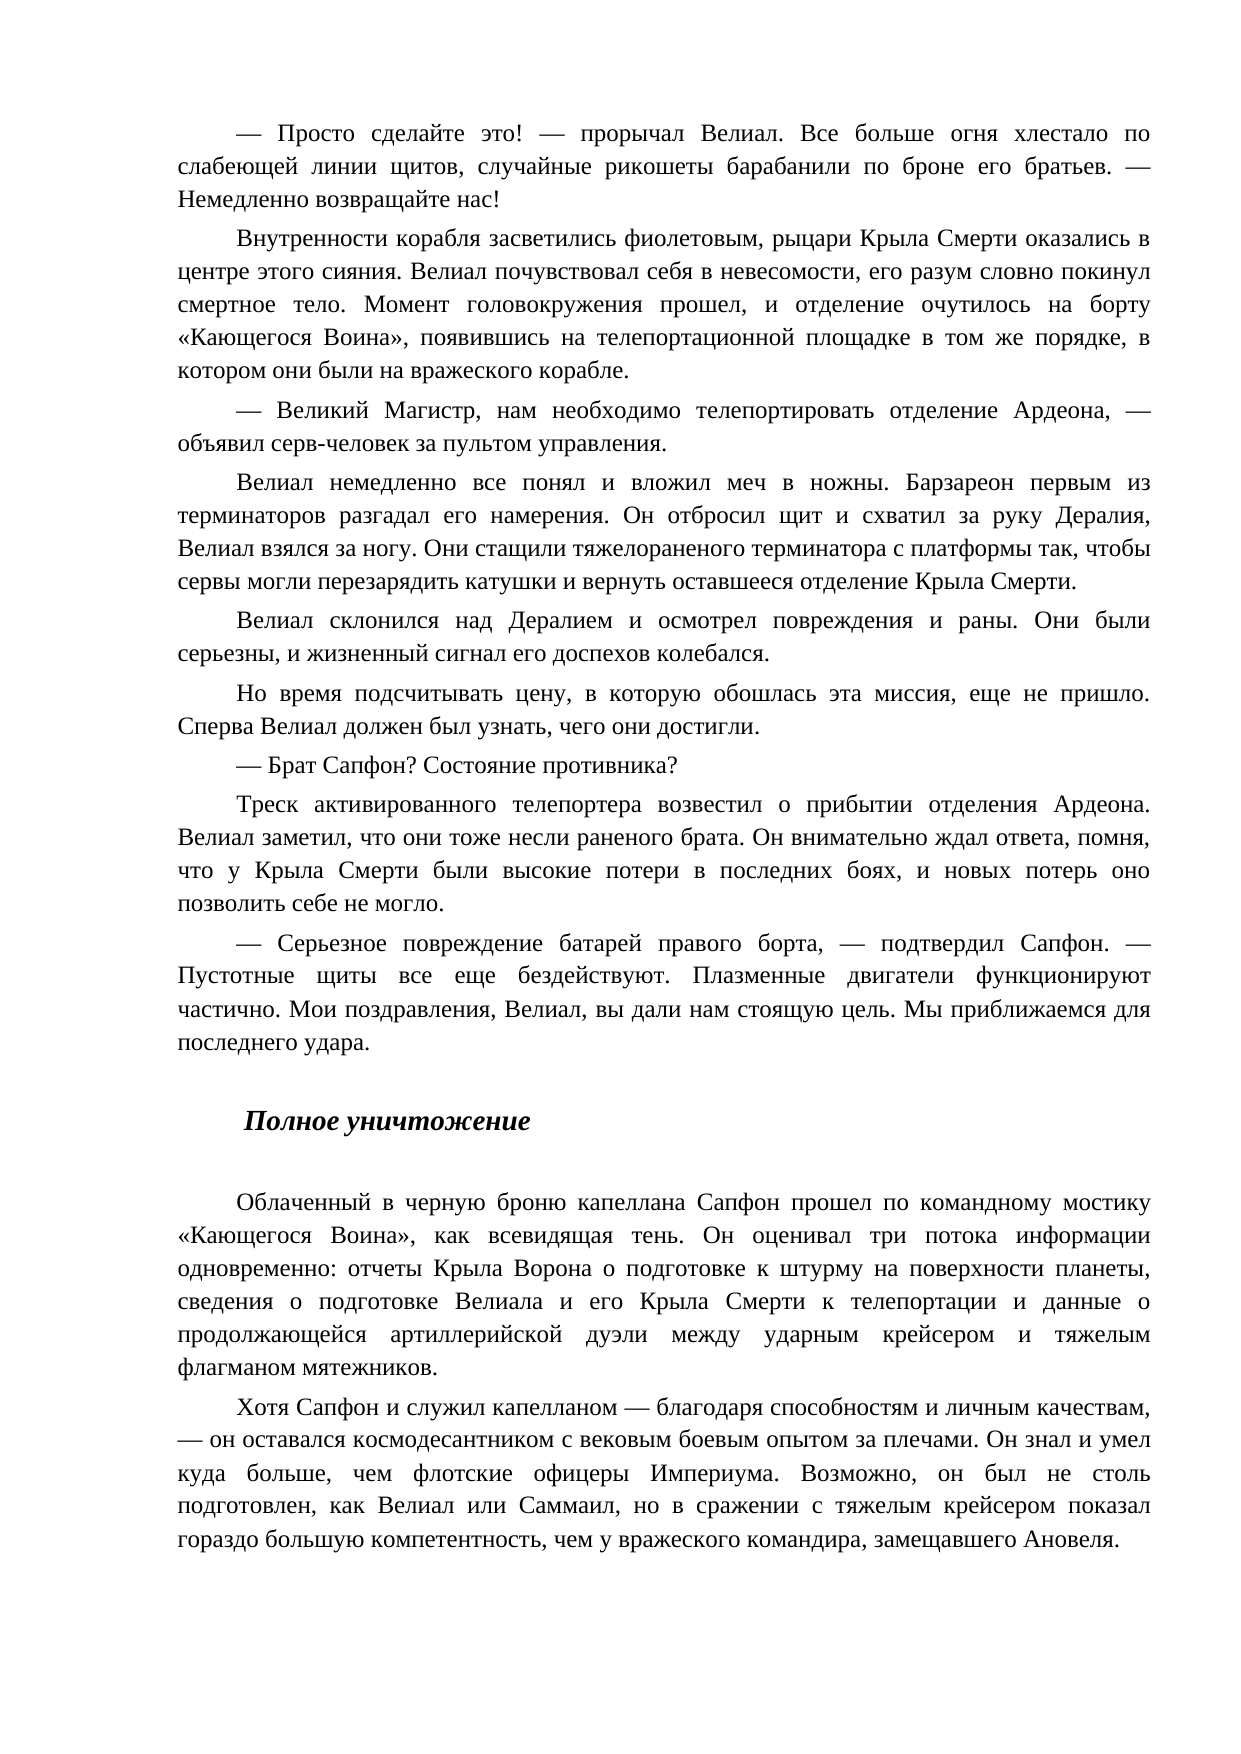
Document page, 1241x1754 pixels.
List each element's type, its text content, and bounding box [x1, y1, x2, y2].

text — Просто сделайте это! — прорычал Велиал. Все больше огня хлестало по слабеющей линии щитов, случайные рикошеты барабанили по броне его братьев. — Немедленно возвращайте нас! [177, 118, 1152, 213]
text — Великий Магистр, нам необходимо телепортировать отделение Ардеона, — объявил серв-человек за пультом управления. [177, 395, 1152, 457]
subtitle Полное уничтожение [177, 1103, 1152, 1137]
text Хотя Сапфон и служил капелланом — благодаря способностям и личным качествам, — он оставался космодесантником с вековым боевым опытом за плечами. Он знал и умел куда больше, чем флотские офицеры Империума. Возможно, он был не столь подготовлен, как Велиал или Саммаил, но в сражении с тяжелым крейсером показал гораздо большую компетентность, чем у вражеского командира, замещавшего Ановеля. [177, 1392, 1152, 1552]
text Велиал склонился над Дералием и осмотрел повреждения и раны. Они были серьезны, и жизненный сигнал его доспехов колебался. [177, 605, 1152, 667]
text — Брат Сапфон? Состояние противника? [177, 750, 1152, 779]
text — Серьезное повреждение батарей правого борта, — подтвердил Сапфон. — Пустотные щиты все еще бездействуют. Плазменные двигатели функционируют частично. Мои поздравления, Велиал, вы дали нам стоящую цель. Мы приближаемся для последнего удара. [177, 928, 1152, 1055]
text Облаченный в черную броню капеллана Сапфон прошел по командному мостику «Кающегося Воина», как всевидящая тень. Он оценивал три потока информации одновременно: отчеты Крыла Ворона о подготовке к штурму на поверхности планеты, сведения о подготовке Велиала и его Крыла Смерти к телепортации и данные о продолжающейся артиллерийской дуэли между ударным крейсером и тяжелым флагманом мятежников. [177, 1187, 1152, 1381]
text Треск активированного телепортера возвестил о прибытии отделения Ардеона. Велиал заметил, что они тоже несли раненого брата. Он внимательно ждал ответа, помня, что у Крыла Смерти были высокие потери в последних боях, и новых потерь оно позволить себе не могло. [177, 789, 1152, 917]
text Внутренности корабля засветились фиолетовым, рыцари Крыла Смерти оказались в центре этого сияния. Велиал почувствовал себя в невесомости, его разум словно покинул смертное тело. Момент головокружения прошел, и отделение очутилось на борту «Кающегося Воина», появившись на телепортационной площадке в том же порядке, в котором они были на вражеского корабле. [177, 223, 1152, 384]
text Велиал немедленно все понял и вложил меч в ножны. Барзареон первым из терминаторов разгадал его намерения. Он отбросил щит и схватил за руку Дералия, Велиал взялся за ногу. Они стащили тяжелораненого терминатора с платформы так, чтобы сервы могли перезарядить катушки и вернуть оставшееся отделение Крыла Смерти. [177, 467, 1152, 595]
text Но время подсчитывать цену, в которую обошлась эта миссия, еще не пришло. Сперва Велиал должен был узнать, чего они достигли. [177, 678, 1152, 739]
